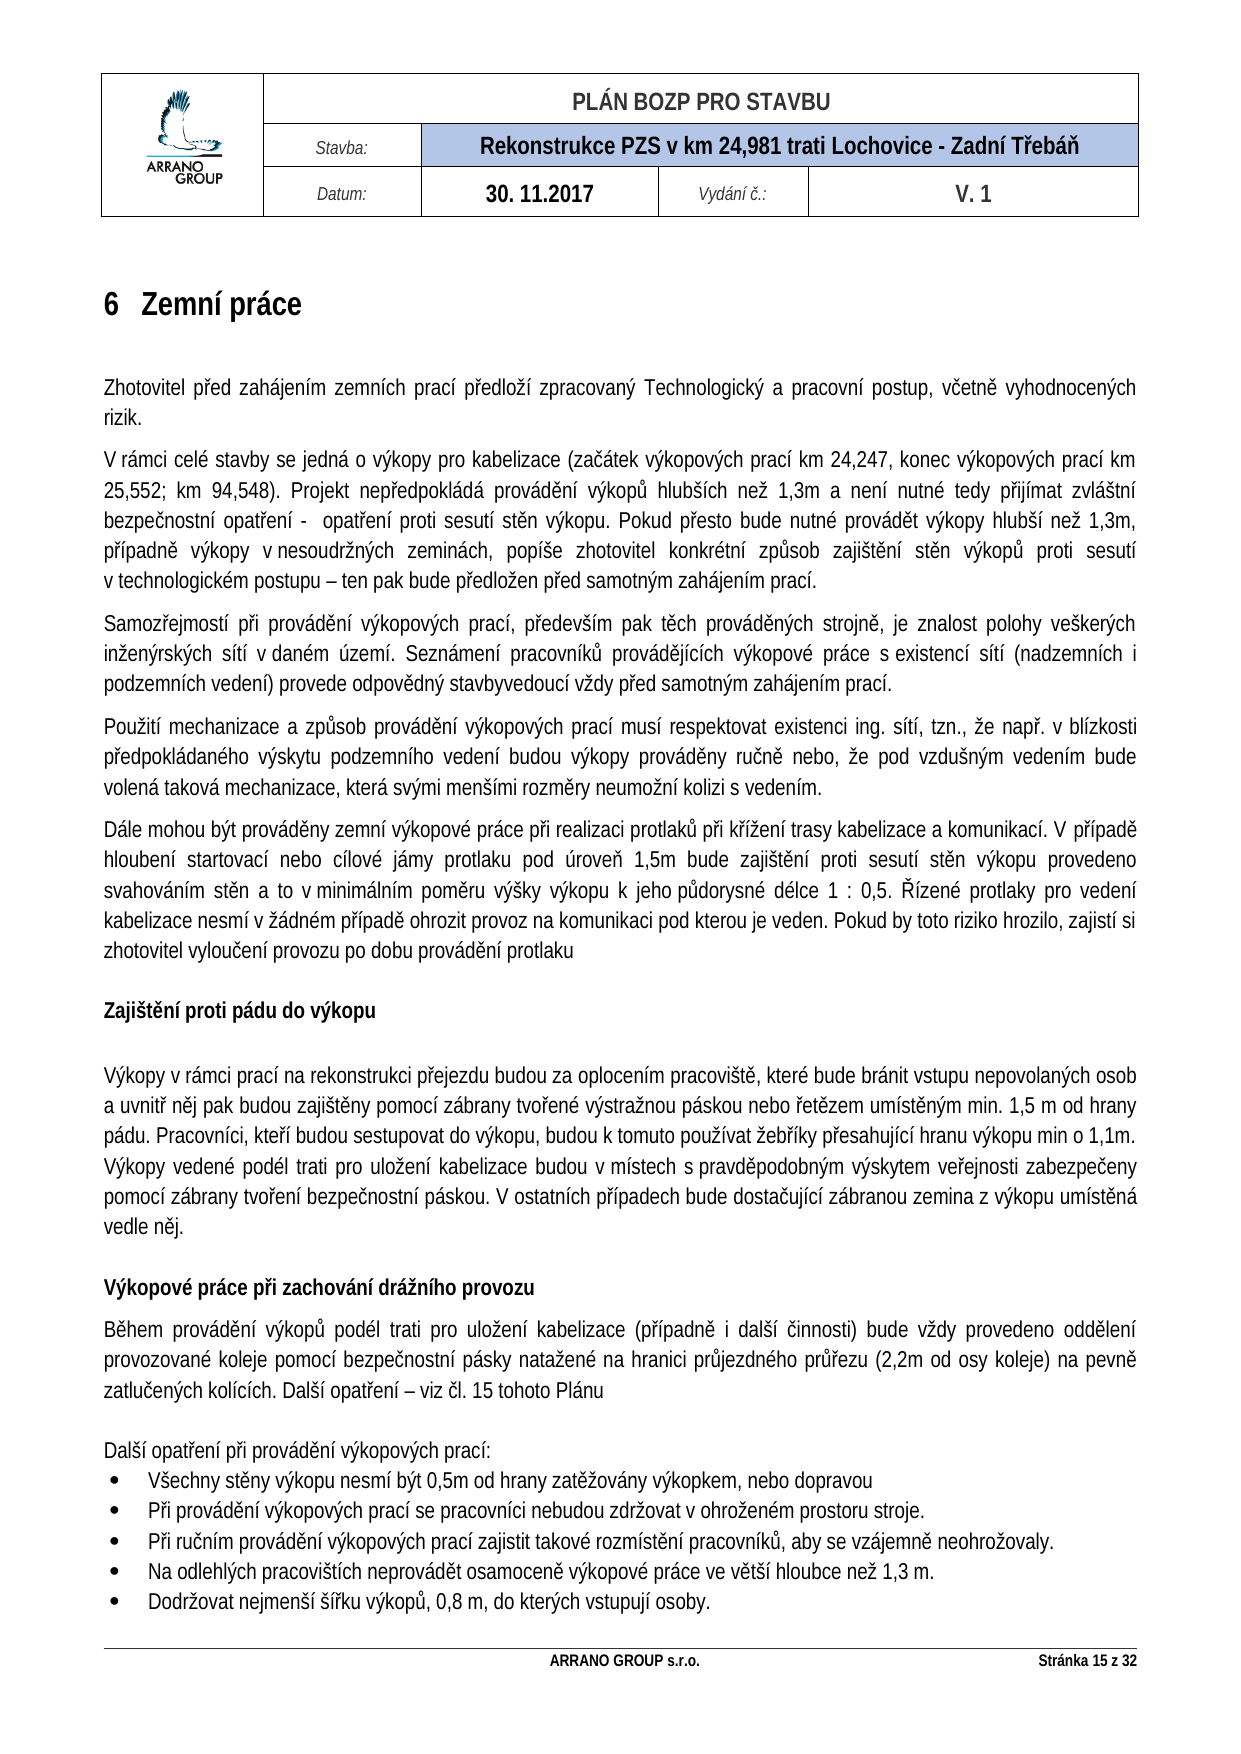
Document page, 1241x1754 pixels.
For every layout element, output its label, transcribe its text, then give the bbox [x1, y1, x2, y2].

text V rámci celé stavby se jedná o výkopy pro kabelizace (začátek výkopových prací km 24,247, konec výkopových prací km 25,552; km 94,548). Projekt nepředpokládá provádění výkopů hlubších než 1,3m a není nutné tedy přijímat zvláštní bezpečnostní opatření - opatření proti sesutí stěn výkopu. Pokud přesto bude nutné provádět výkopy hlubší než 1,3m, případně výkopy v nesoudržných zeminách, popíše zhotovitel konkrétní způsob zajištění stěn výkopů proti sesutí v technologickém postupu – ten pak bude předložen před samotným zahájením prací. [103, 446, 1137, 594]
text Zhotovitel před zahájením zemních prací předloží zpracovaný Technologický a pracovní postup, včetně vyhodnocených rizik. [103, 373, 1137, 430]
list Při provádění výkopových prací se pracovníci nebudou zdržovat v ohroženém prostoru stroje. [110, 1497, 1137, 1524]
list Na odlehlých pracovištích neprovádět osamoceně výkopové práce ve větší hloubce než 1,3 m. [110, 1558, 1137, 1584]
text Výkopy v rámci prací na rekonstrukci přejezdu budou za oplocením pracoviště, které bude bránit vstupu nepovolaných osob a uvnitř něj pak budou zajištěny pomocí zábrany tvořené výstražnou páskou nebo řetězem umístěným min. 1,5 m od hrany pádu. Pracovníci, kteří budou sestupovat do výkopu, budou k tomuto používat žebříky přesahující hranu výkopu min o 1,1m. [103, 1062, 1137, 1149]
text Použití mechanizace a způsob provádění výkopových prací musí respektovat existenci ing. sítí, tzn., že např. v blízkosti předpokládaného výskytu podzemního vedení budou výkopy prováděny ručně nebo, že pod vzdušným vedením bude volená taková mechanizace, která svými menšími rozměry neumožní kolizi s vedením. [103, 713, 1137, 800]
text Výkopové práce při zachování drážního provozu [103, 1273, 1137, 1300]
list Všechny stěny výkopu nesmí být 0,5m od hrany zatěžovány výkopkem, nebo dopravou [110, 1467, 1137, 1493]
subtitle Zajištění proti pádu do výkopu [103, 997, 1137, 1024]
text Výkopy vedené podél trati pro uložení kabelizace budou v místech s pravděpodobným výskytem veřejnosti zabezpečeny pomocí zábrany tvoření bezpečnostní páskou. V ostatních případech bude dostačující zábranou zemina z výkopu umístěná vedle něj. [103, 1153, 1137, 1239]
text Během provádění výkopů podél trati pro uložení kabelizace (případně i další činnosti) bude vždy provedeno oddělení provozované koleje pomocí bezpečnostní pásky natažené na hranici průjezdného průřezu (2,2m od osy koleje) na pevně zatlučených kolících. Další opatření – viz čl. 15 tohoto Plánu [103, 1316, 1137, 1403]
text Samozřejmostí při provádění výkopových prací, především pak těch prováděných strojně, je znalost polohy veškerých inženýrských sítí v daném území. Seznámení pracovníků provádějících výkopové práce s existencí sítí (nadzemních i podzemních vedení) provede odpovědný stavbyvedoucí vždy před samotným zahájením prací. [103, 610, 1137, 697]
subtitle Zemní práce [103, 284, 1137, 323]
list Dodržovat nejmenší šířku výkopů, 0,8 m, do kterých vstupují osoby. [110, 1588, 1137, 1614]
list Při ručním provádění výkopových prací zajistit takové rozmístění pracovníků, aby se vzájemně neohrožovaly. [110, 1528, 1137, 1554]
text Další opatření při provádění výkopových prací: [103, 1437, 1137, 1463]
picture [126, 85, 236, 193]
text Dále mohou být prováděny zemní výkopové práce při realizaci protlaků při křížení trasy kabelizace a komunikací. V případě hloubení startovací nebo cílové jámy protlaku pod úroveň 1,5m bude zajištění proti sesutí stěn výkopu provedeno svahováním stěn a to v minimálním poměru výšky výkopu k jeho půdorysné délce 1 : 0,5. Řízené protlaky pro vedení kabelizace nesmí v žádném případě ohrozit provoz na komunikaci pod kterou je veden. Pokud by toto riziko hrozilo, zajistí si zhotovitel vyloučení provozu po dobu provádění protlaku [103, 816, 1137, 963]
